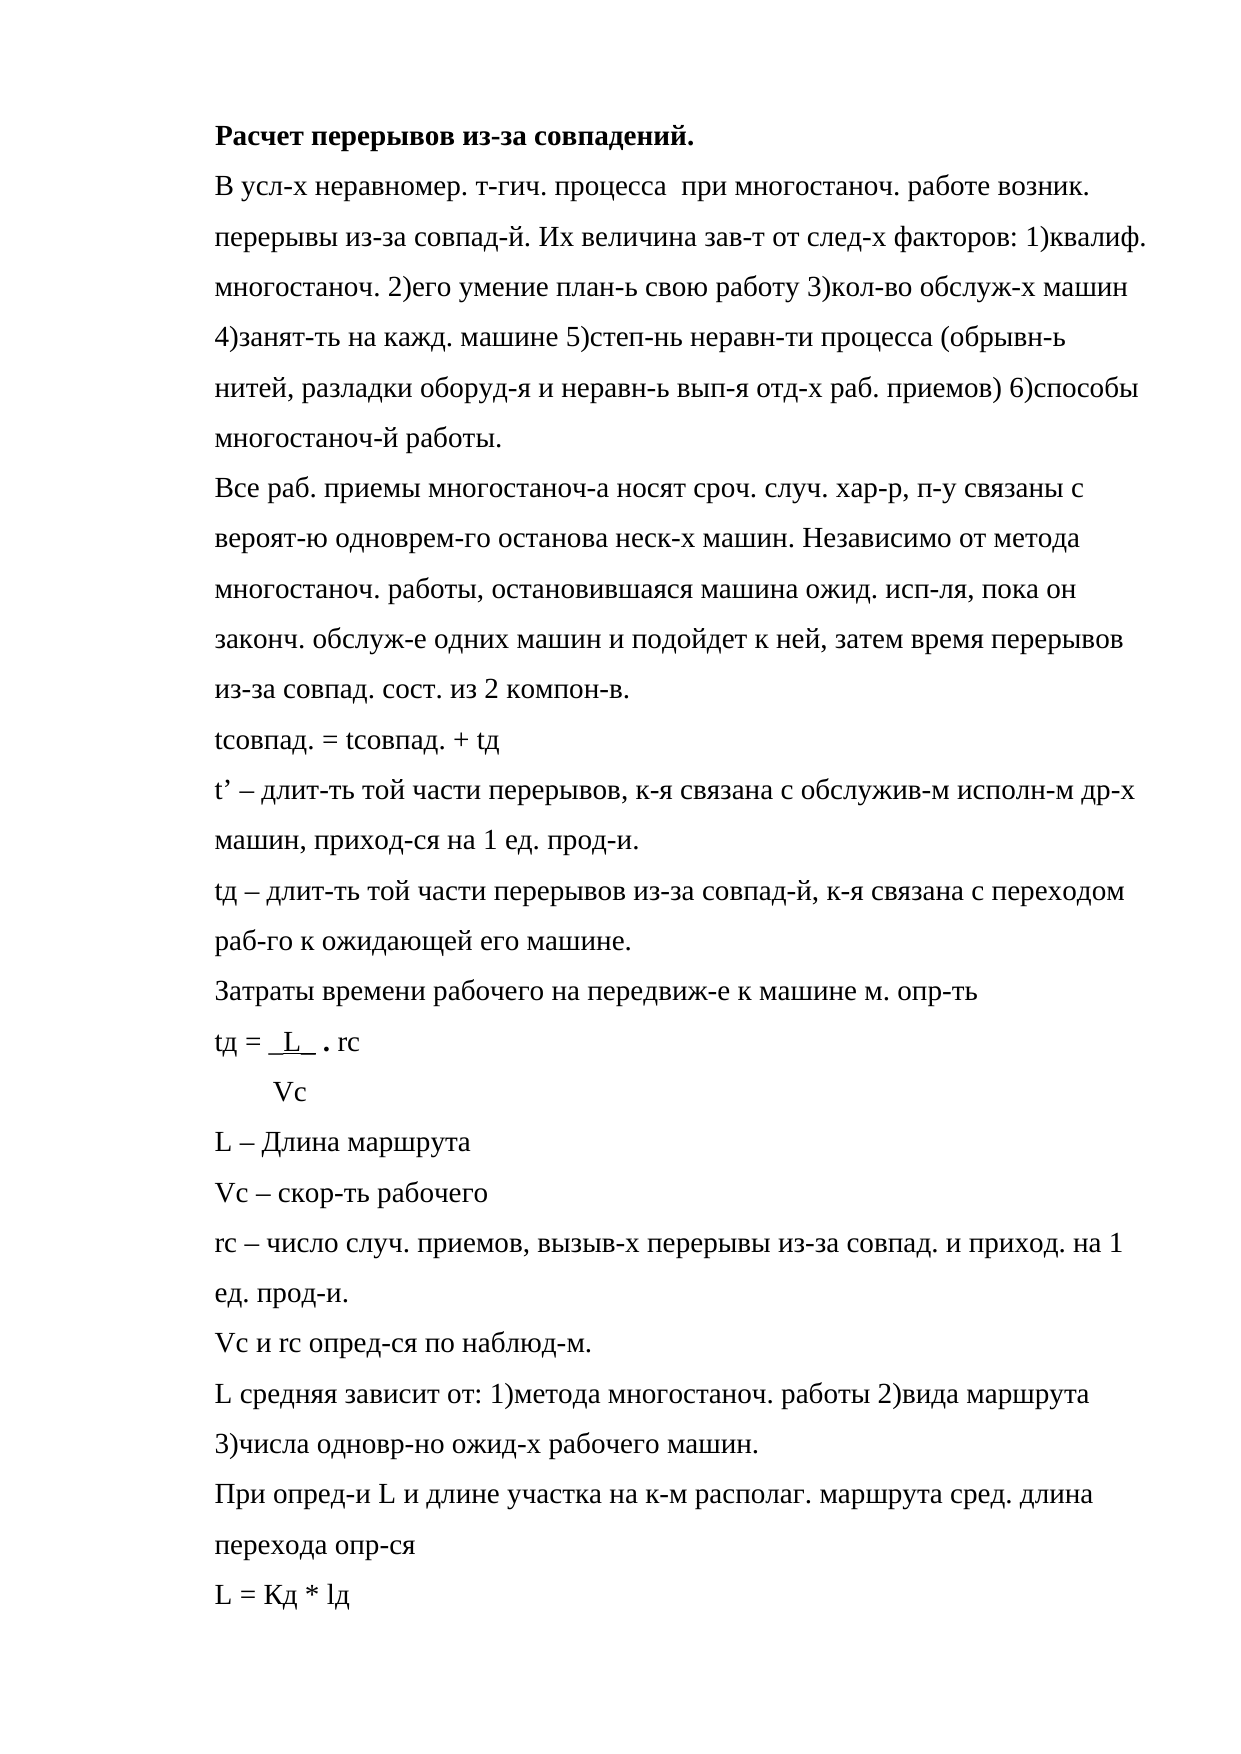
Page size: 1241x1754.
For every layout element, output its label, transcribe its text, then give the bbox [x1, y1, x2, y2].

text L средняя зависит от: 1)метода многостаноч. работы 2)вида маршрута 3)числа одновр-но ожид-х рабочего машин. [214, 1376, 1152, 1460]
text Vc и rc опред-ся по наблюд-м. [214, 1326, 1152, 1359]
text Расчет перерывов из-за совпадений. [215, 118, 1152, 152]
text tд – длит-ть той части перерывов из-за совпад-й, к-я связана с переходом раб-го к ожидающей его машине. [214, 873, 1152, 957]
text L = Кд * lд [214, 1577, 1152, 1611]
text Затраты времени рабочего на передвиж-е к машине м. опр-ть [214, 973, 1152, 1007]
text rc – число случ. приемов, вызыв-х перерывы из-за совпад. и приход. на 1 ед. прод-и. [214, 1225, 1152, 1309]
text L – Длина маршрута [214, 1124, 1152, 1158]
text tд = _L_ . rc [214, 1024, 1152, 1057]
text Vc [214, 1074, 1152, 1108]
text При опред-и L и длине участка на к-м располаг. маршрута сред. длина перехода опр-ся [214, 1477, 1152, 1560]
text tсовпад. = tсовпад. + tд [214, 722, 1152, 755]
text В усл-х неравномер. т-гич. процесса при многостаноч. работе возник. перерывы из-за совпад-й. Их величина зав-т от след-х факторов: 1)квалиф. многостаноч. 2)его умение план-ь свою работу 3)кол-во обслуж-х машин 4)занят-ть на кажд. машине 5)степ-нь неравн-ти процесса (обрывн-ь нитей, разладки оборуд-я и неравн-ь вып-я отд-х раб. приемов) 6)способы многостаноч-й работы. [214, 168, 1152, 453]
text t’ – длит-ть той части перерывов, к-я связана с обслужив-м исполн-м др-х машин, приход-ся на 1 ед. прод-и. [214, 772, 1152, 856]
text Vc – скор-ть рабочего [214, 1175, 1152, 1208]
text Все раб. приемы многостаноч-а носят сроч. случ. хар-р, п-у связаны с вероят-ю одноврем-го останова неск-х машин. Независимо от метода многостаноч. работы, остановившаяся машина ожид. исп-ля, пока он законч. обслуж-е одних машин и подойдет к ней, затем время перерывов из-за совпад. сост. из 2 компон-в. [214, 470, 1152, 705]
